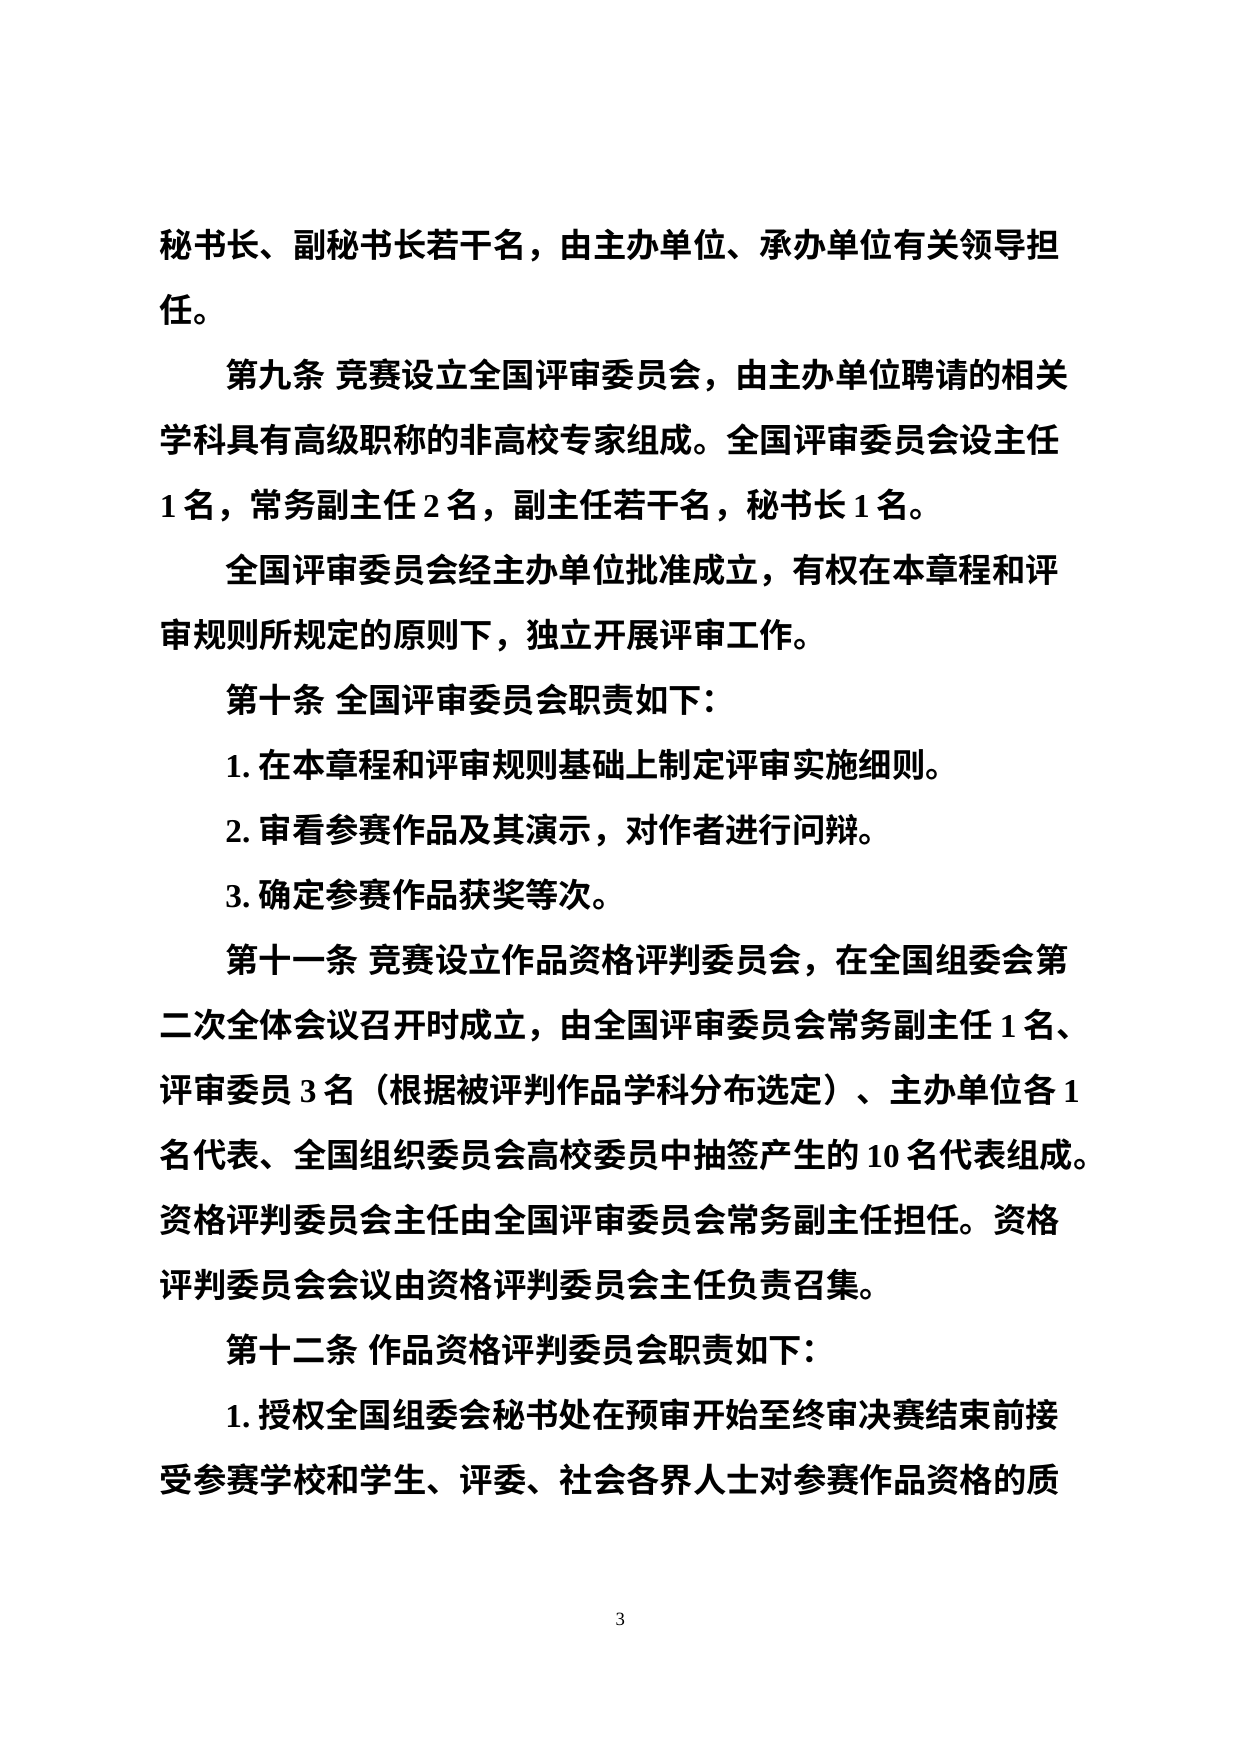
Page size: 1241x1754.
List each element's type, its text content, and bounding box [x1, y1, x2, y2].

text 全国评审委员会经主办单位批准成立，有权在本章程和评审规则所规定的原则下，独立开展评审工作。 [159, 536, 1081, 666]
text 第十二条 作品资格评判委员会职责如下： [159, 1316, 1081, 1381]
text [159, 1381, 1081, 1511]
text 第十条 全国评审委员会职责如下： [159, 666, 1081, 731]
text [159, 211, 1081, 341]
text 3. 确定参赛作品获奖等次。 [159, 861, 1081, 926]
text 2. 审看参赛作品及其演示，对作者进行问辩。 [159, 796, 1081, 861]
text 第九条 竞赛设立全国评审委员会，由主办单位聘请的相关学科具有高级职称的非高校专家组成。全国评审委员会设主任1名，常务副主任2名，副主任若干名，秘书长1名。 [159, 341, 1081, 536]
text 第十一条 竞赛设立作品资格评判委员会，在全国组委会第二次全体会议召开时成立，由全国评审委员会常务副主任1名、评审委员3名（根据被评判作品学科分布选定）、主办单位各1名代表、全国组织委员会高校委员中抽签产生的10名代表组成。资格评判委员会主任由全国评审委员会常务副主任担任。资格评判委员会会议由资格评判委员会主任负责召集。 [159, 926, 1081, 1316]
text 1. 在本章程和评审规则基础上制定评审实施细则。 [159, 731, 1081, 796]
